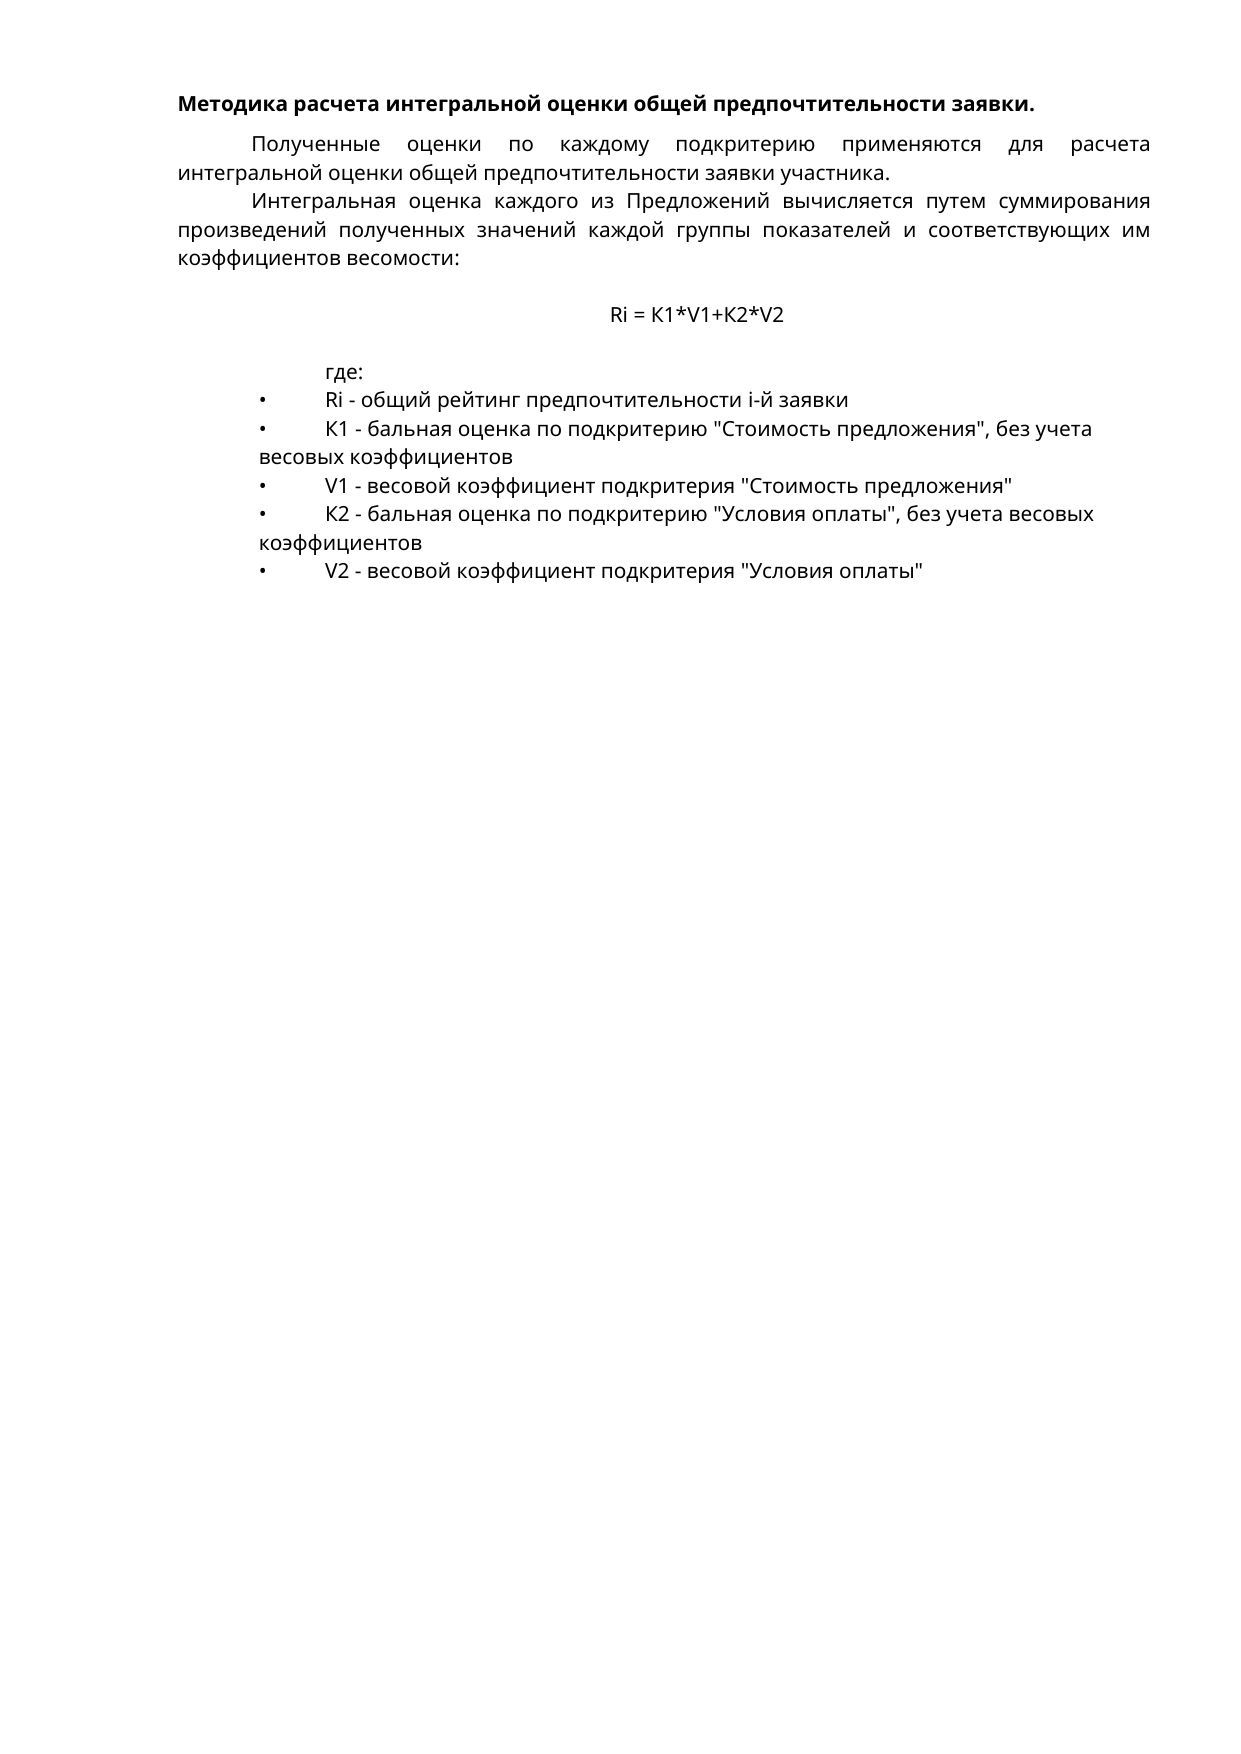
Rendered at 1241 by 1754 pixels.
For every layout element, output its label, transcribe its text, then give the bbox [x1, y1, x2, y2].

text • V1 - весовой коэффициент подкритерия "Стоимость предложения" [258, 471, 1135, 499]
text • Ri - общий рейтинг предпочтительности i-й заявки [258, 386, 1135, 414]
text Ri = К1*V1+К2*V2 [258, 300, 1135, 329]
text • К2 - бальная оценка по подкритерию "Условия оплаты", без учета весовых коэффициентов [258, 499, 1135, 556]
text где: [258, 357, 1135, 386]
text • К1 - бальная оценка по подкритерию "Стоимость предложения", без учета весовых коэффициентов [258, 414, 1135, 471]
text • V2 - весовой коэффициент подкритерия "Условия оплаты" [258, 556, 1135, 584]
text Полученные оценки по каждому подкритерию применяются для расчета интегральной оценки общей предпочтительности заявки участника. [177, 129, 1152, 186]
text Интегральная оценка каждого из Предложений вычисляется путем суммирования произведений полученных значений каждой группы показателей и соответствующих им коэффициентов весомости: [177, 186, 1152, 272]
text Методика расчета интегральной оценки общей предпочтительности заявки. [177, 89, 1152, 117]
